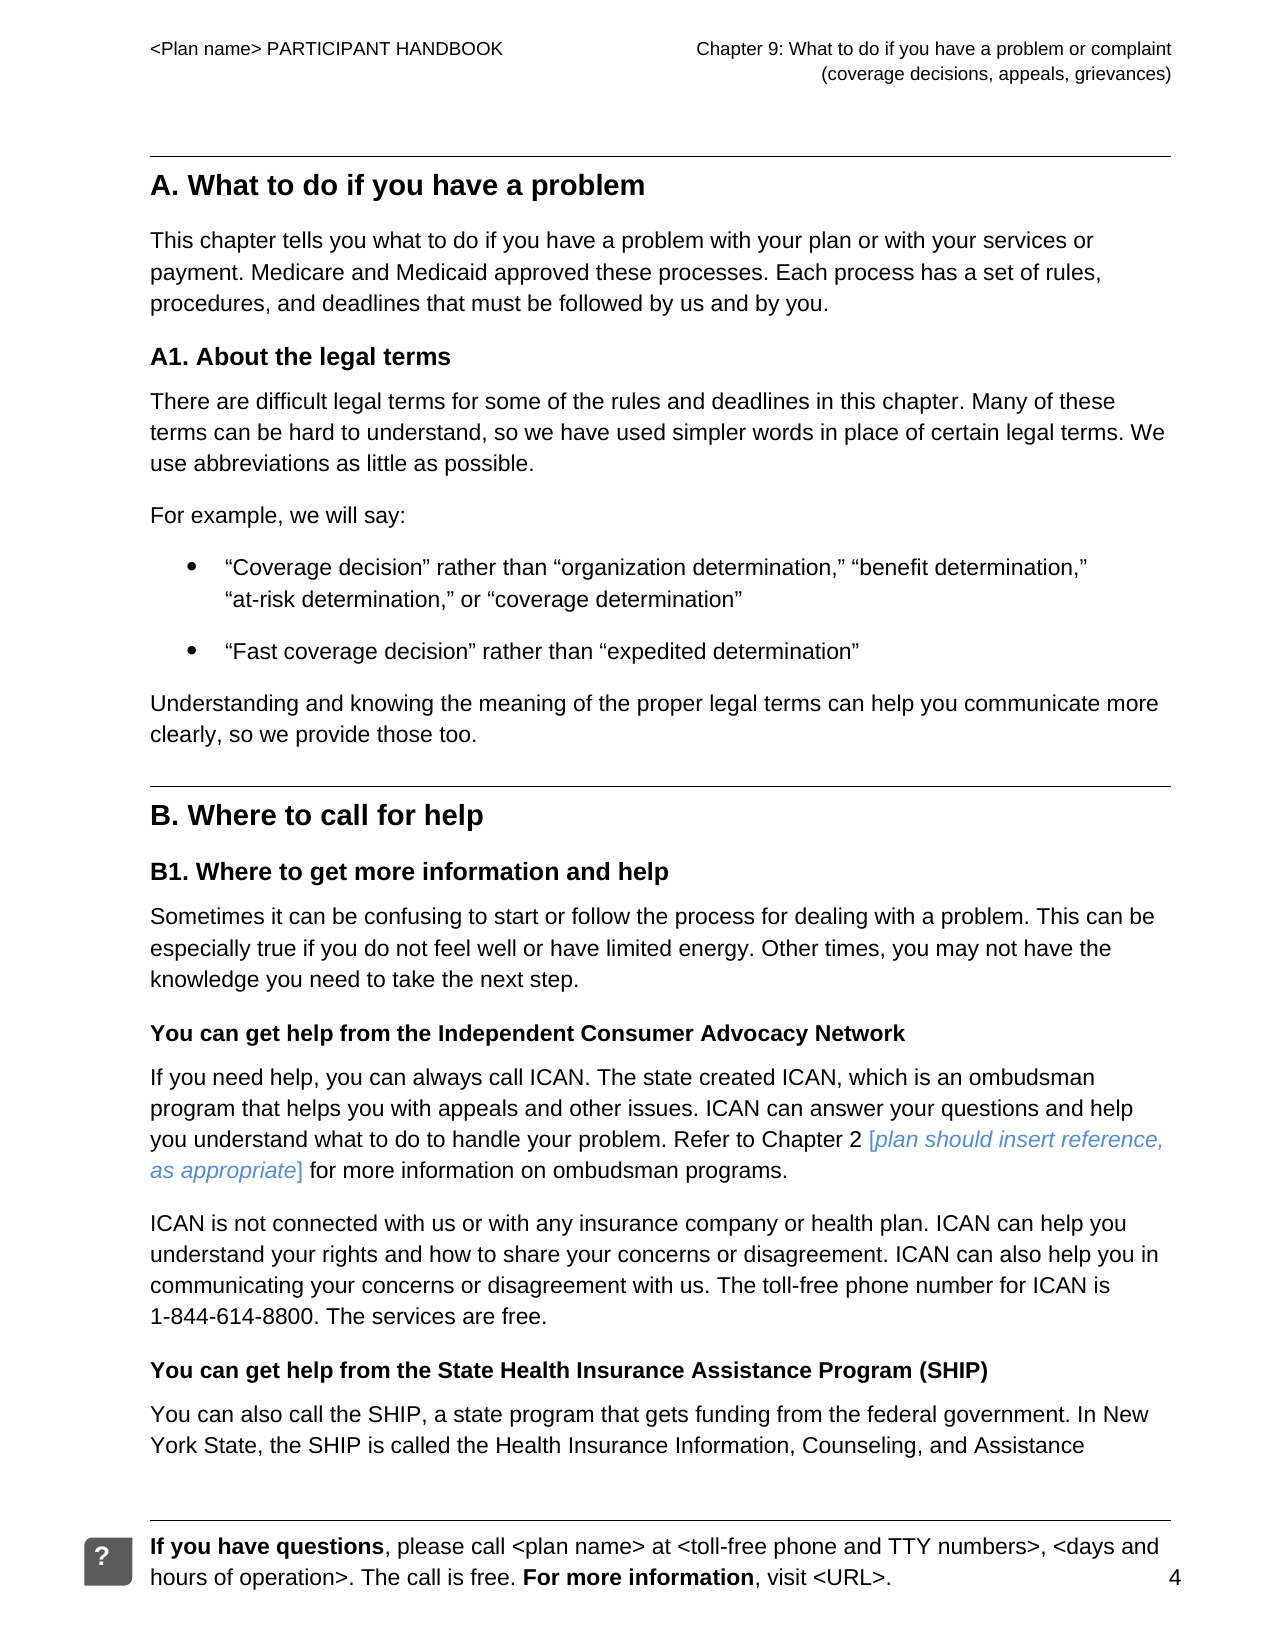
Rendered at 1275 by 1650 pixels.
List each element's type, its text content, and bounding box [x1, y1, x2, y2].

text This chapter tells you what to do if you have a problem with your plan or with your services or payment. Medicare and Medicaid approved these processes. Each process has a set of rules, procedures, and deadlines that must be followed by us and by you. [150, 224, 1171, 317]
subtitle You can get help from the State Health Insurance Assistance Program (SHIP) [150, 1352, 1096, 1385]
text Sometimes it can be confusing to start or follow the process for dealing with a problem. This can be especially true if you do not feel well or have limited energy. Other times, you may not have the knowledge you need to take the next step. [150, 900, 1171, 993]
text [150, 1398, 1171, 1460]
text There are difficult legal terms for some of the rules and deadlines in this chapter. Many of these terms can be hard to understand, so we have used simpler words in place of certain legal terms. We use abbreviations as little as possible. [150, 384, 1171, 478]
subtitle A1. About the legal terms [150, 338, 1096, 372]
text ICAN is not connected with us or with any insurance company or health plan. ICAN can help you understand your rights and how to share your concerns or disagreement. ICAN can also help you in communicating your concerns or disagreement with us. The toll-free phone number for ICAN is 1-844-614-8800. The services are free. [150, 1206, 1171, 1331]
text If you need help, you can always call ICAN. The state created ICAN, which is an ombudsman program that helps you with appeals and other issues. ICAN can answer your questions and help you understand what to do to handle your problem. Refer to Chapter 2 [plan should insert reference, as appropriate] for more information on ombudsman programs. [150, 1060, 1171, 1185]
text Understanding and knowing the meaning of the proper legal terms can help you communicate more clearly, so we provide those too. [150, 686, 1171, 749]
text For example, we will say: [150, 499, 1171, 530]
list “Fast coverage decision” rather than “expedited determination” [187, 634, 1096, 665]
subtitle Where to call for help [150, 787, 1171, 833]
list “Coverage decision” rather than “organization determination,” “benefit determination,” “at-risk determination,” or “coverage determination” [187, 551, 1096, 613]
subtitle What to do if you have a problem [150, 157, 1171, 203]
subtitle You can get help from the Independent Consumer Advocacy Network [150, 1014, 1096, 1048]
subtitle B1. Where to get more information and help [150, 854, 1096, 887]
